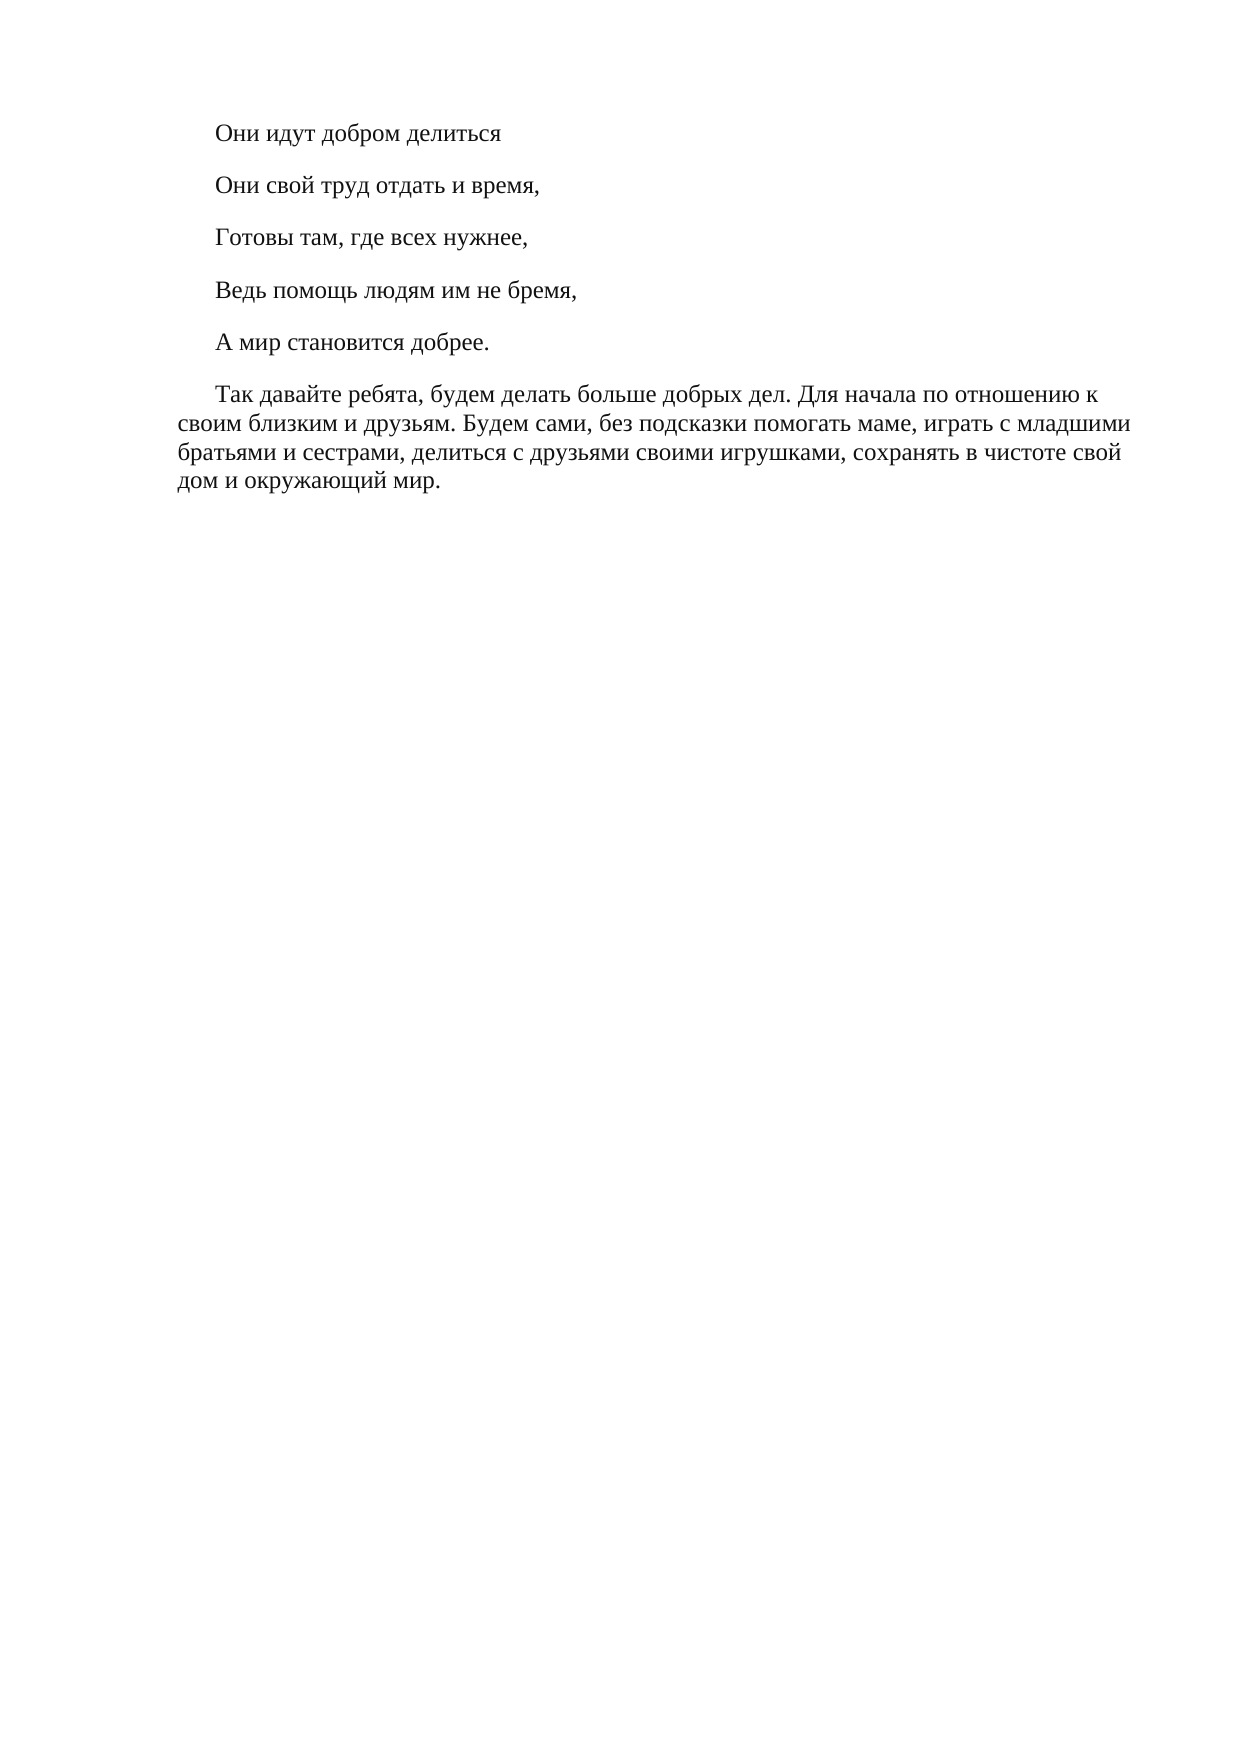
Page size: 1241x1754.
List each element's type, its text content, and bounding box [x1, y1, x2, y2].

text Готовы там, где всех нужнее, [177, 222, 1152, 251]
text А мир становится добрее. [177, 327, 1152, 356]
text Они свой труд отдать и время, [177, 170, 1152, 199]
text Они идут добром делиться [177, 118, 1152, 147]
text Ведь помощь людям им не бремя, [177, 275, 1152, 303]
text Так давайте ребята, будем делать больше добрых дел. Для начала по отношению к своим близким и друзьям. Будем сами, без подсказки помогать маме, играть с младшими братьями и сестрами, делиться с друзьями своими игрушками, сохранять в чистоте свой дом и окружающий мир. [177, 379, 1152, 494]
